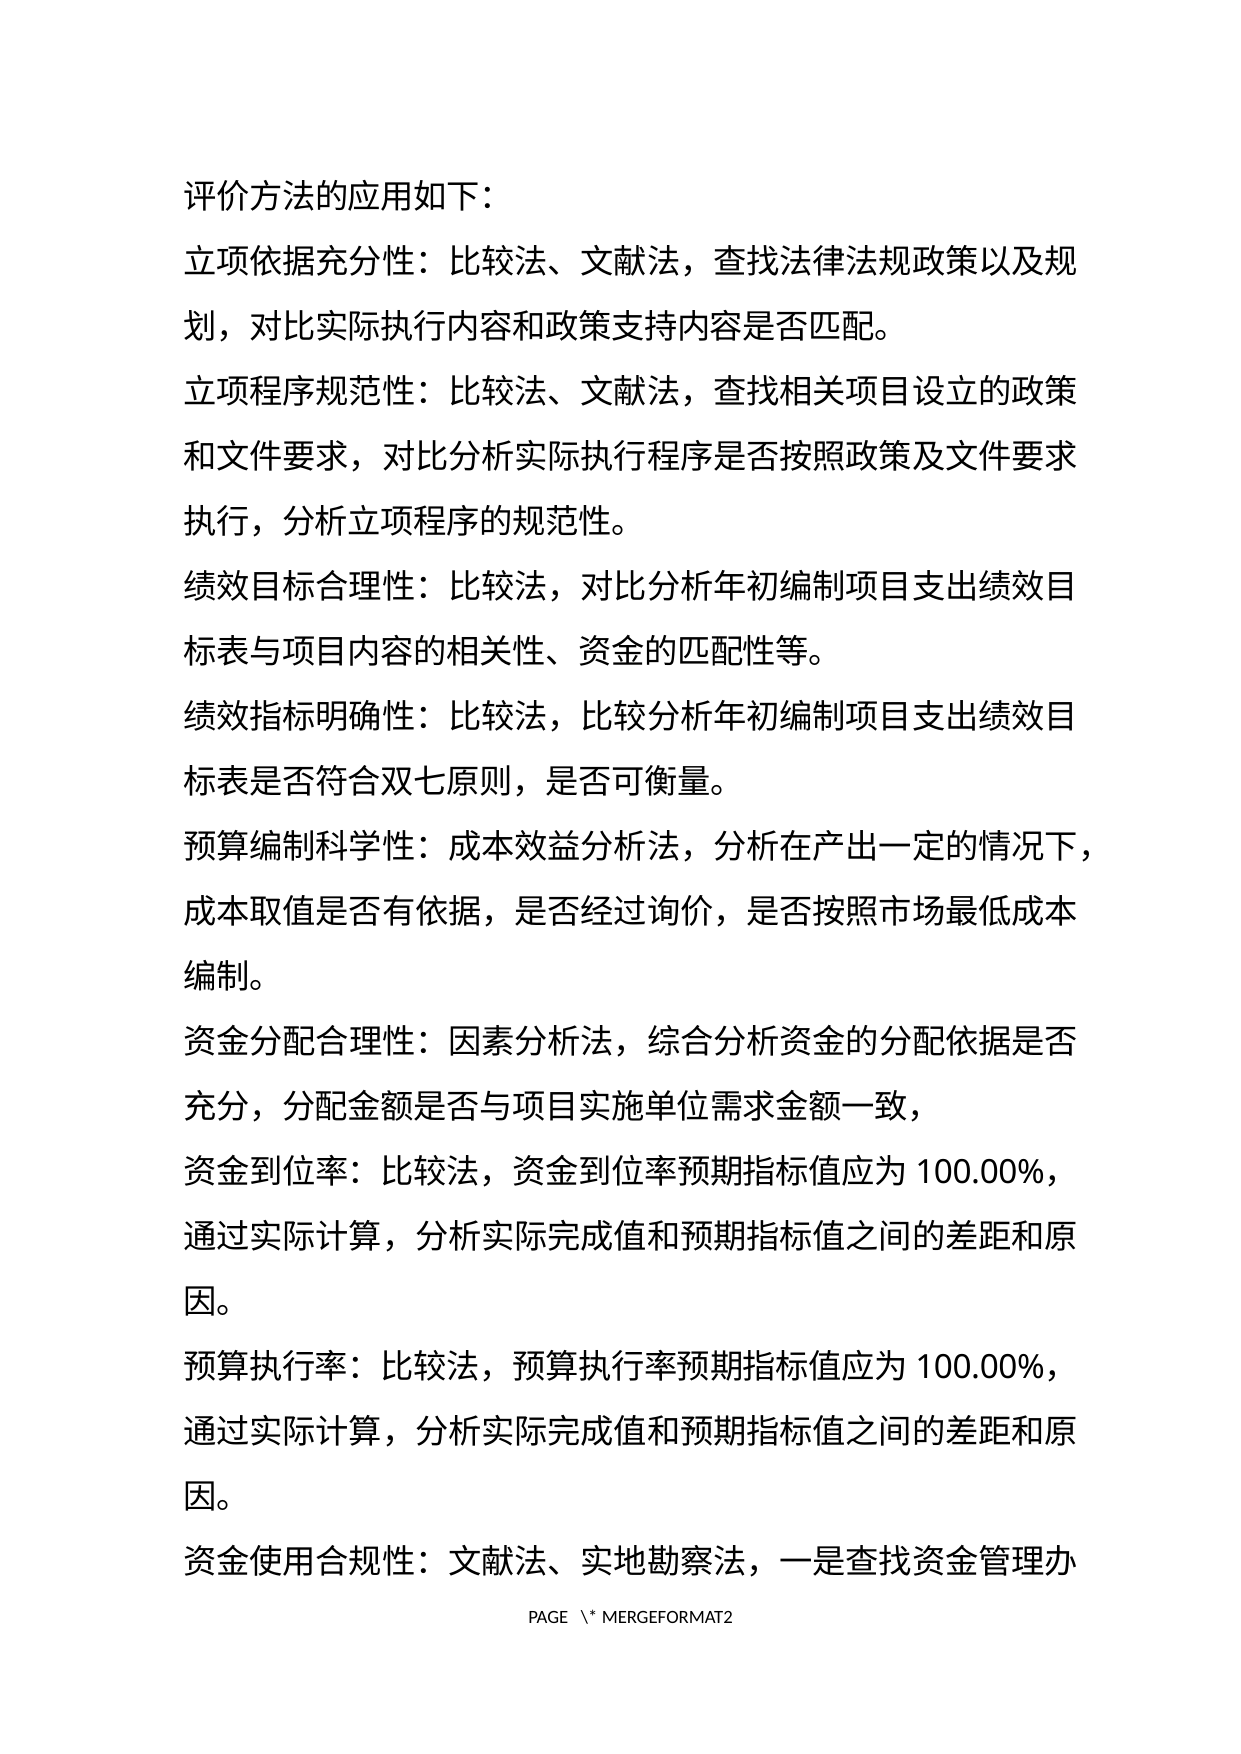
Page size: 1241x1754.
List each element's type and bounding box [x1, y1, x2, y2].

text [183, 162, 1078, 1592]
